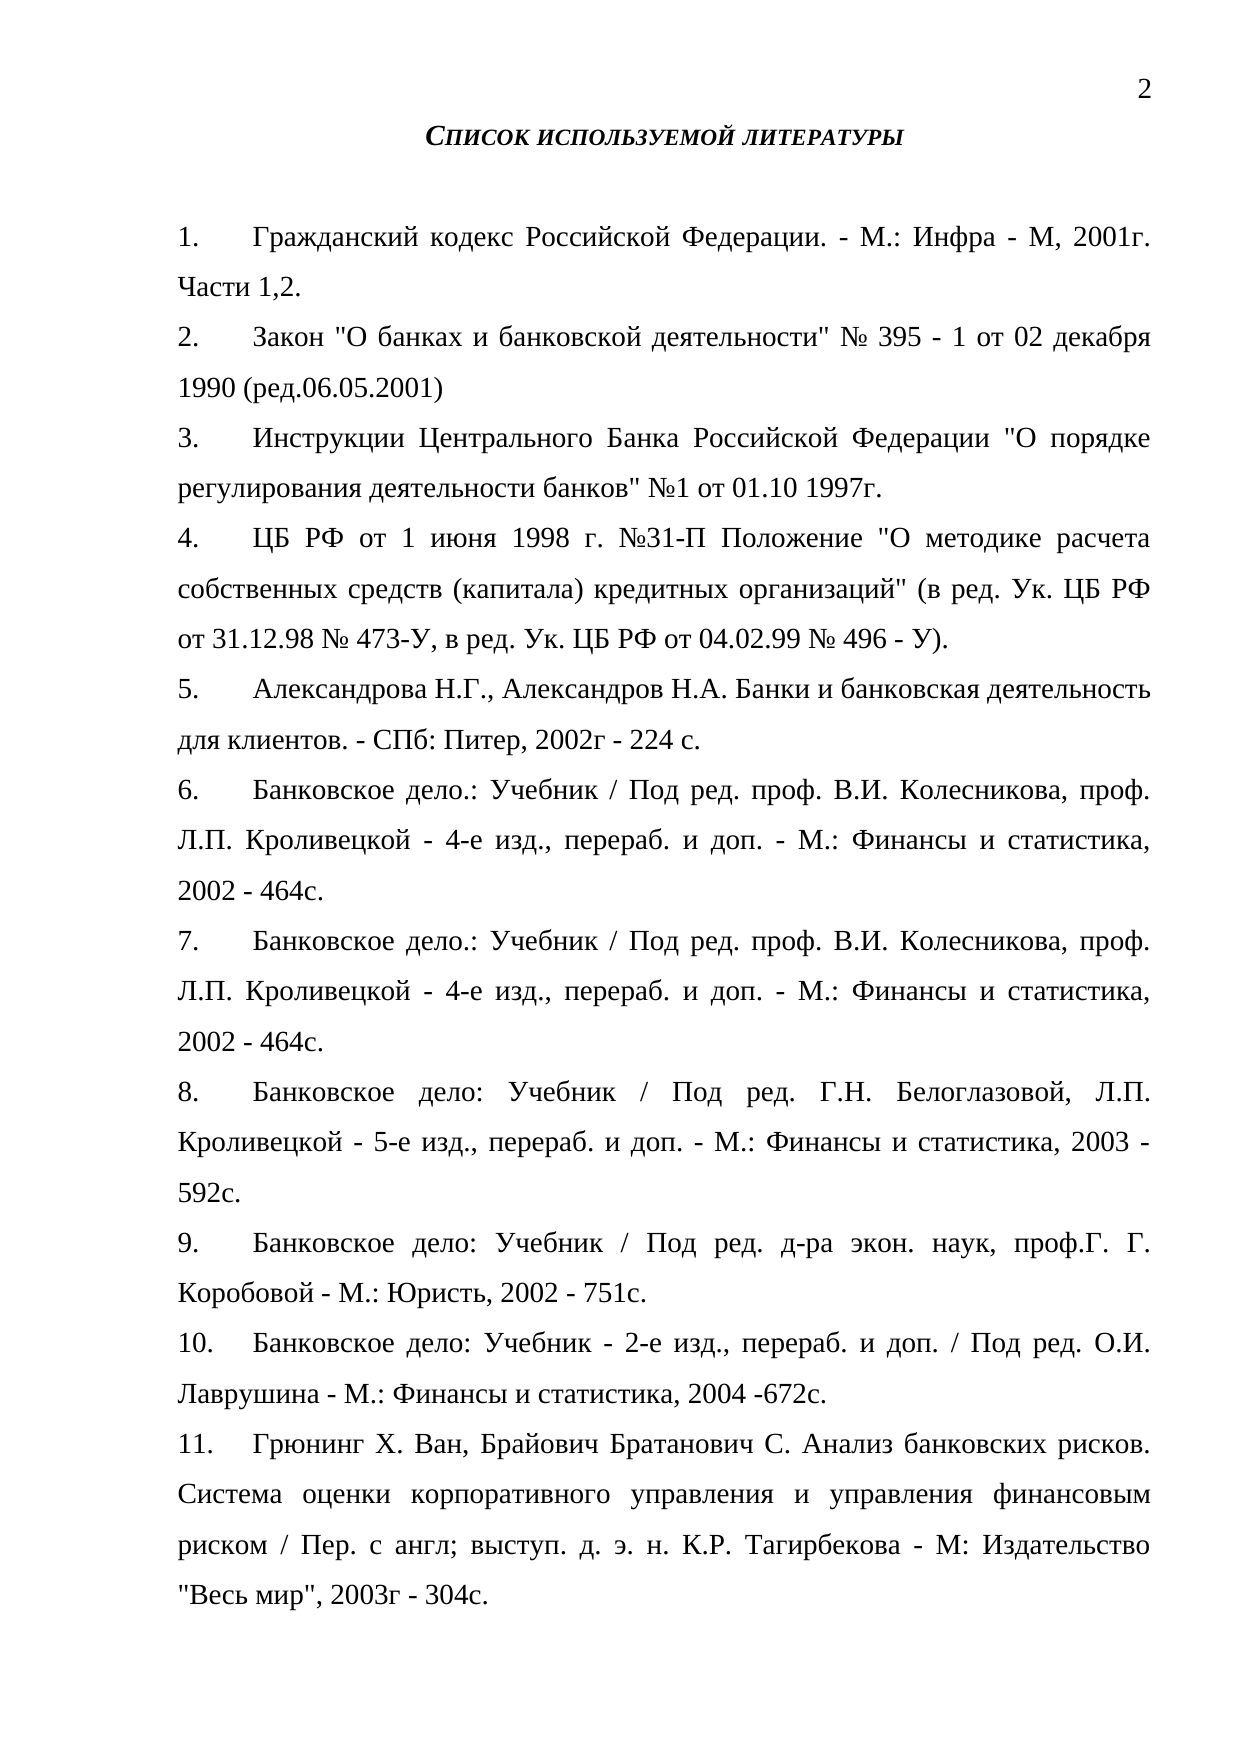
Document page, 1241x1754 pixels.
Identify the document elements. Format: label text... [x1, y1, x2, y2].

subtitle Список используемой литературы [177, 118, 1152, 152]
text Гражданский кодекс Российской Федерации. - М.: Инфра - М, 2001г. Части 1,2. [177, 219, 1152, 303]
text Банковское дело: Учебник - 2-е изд., перераб. и доп. / Под ред. О.И. Лаврушина - М.: Финансы и статистика, 2004 -672с. [177, 1326, 1152, 1409]
text Банковское дело.: Учебник / Под ред. проф. В.И. Колесникова, проф. Л.П. Кроливецкой - 4-е изд., перераб. и доп. - М.: Финансы и статистика, 2002 - 464с. [177, 772, 1152, 906]
text Банковское дело: Учебник / Под ред. д-ра экон. наук, проф.Г. Г. Коробовой - М.: Юристь, 2002 - 751с. [177, 1225, 1152, 1309]
text Инструкции Центрального Банка Российской Федерации "О порядке регулирования деятельности банков" №1 от 01.10 1997г. [177, 420, 1152, 504]
text ЦБ РФ от 1 июня 1998 г. №31-П Положение "О методике расчета собственных средств (капитала) кредитных организаций" (в ред. Ук. ЦБ РФ от 31.12.98 № 473-У, в ред. Ук. ЦБ РФ от 04.02.99 № 496 - У). [177, 521, 1152, 655]
text Закон "О банках и банковской деятельности" № 395 - 1 от 02 декабря 1990 (ред.06.05.2001) [177, 319, 1152, 403]
text Банковское дело.: Учебник / Под ред. проф. В.И. Колесникова, проф. Л.П. Кроливецкой - 4-е изд., перераб. и доп. - М.: Финансы и статистика, 2002 - 464с. [177, 923, 1152, 1057]
text Банковское дело: Учебник / Под ред. Г.Н. Белоглазовой, Л.П. Кроливецкой - 5-е изд., перераб. и доп. - М.: Финансы и статистика, 2003 - 592с. [177, 1074, 1152, 1208]
text Грюнинг Х. Ван, Брайович Братанович С. Анализ банковских рисков. Система оценки корпоративного управления и управления финансовым риском / Пер. с англ; выступ. д. э. н. К.Р. Тагирбекова - М: Издательство "Весь мир", 2003г - 304с. [177, 1426, 1152, 1611]
text Александрова Н.Г., Александров Н.А. Банки и банковская деятельность для клиентов. - СПб: Питер, 2002г - 224 с. [177, 672, 1152, 755]
